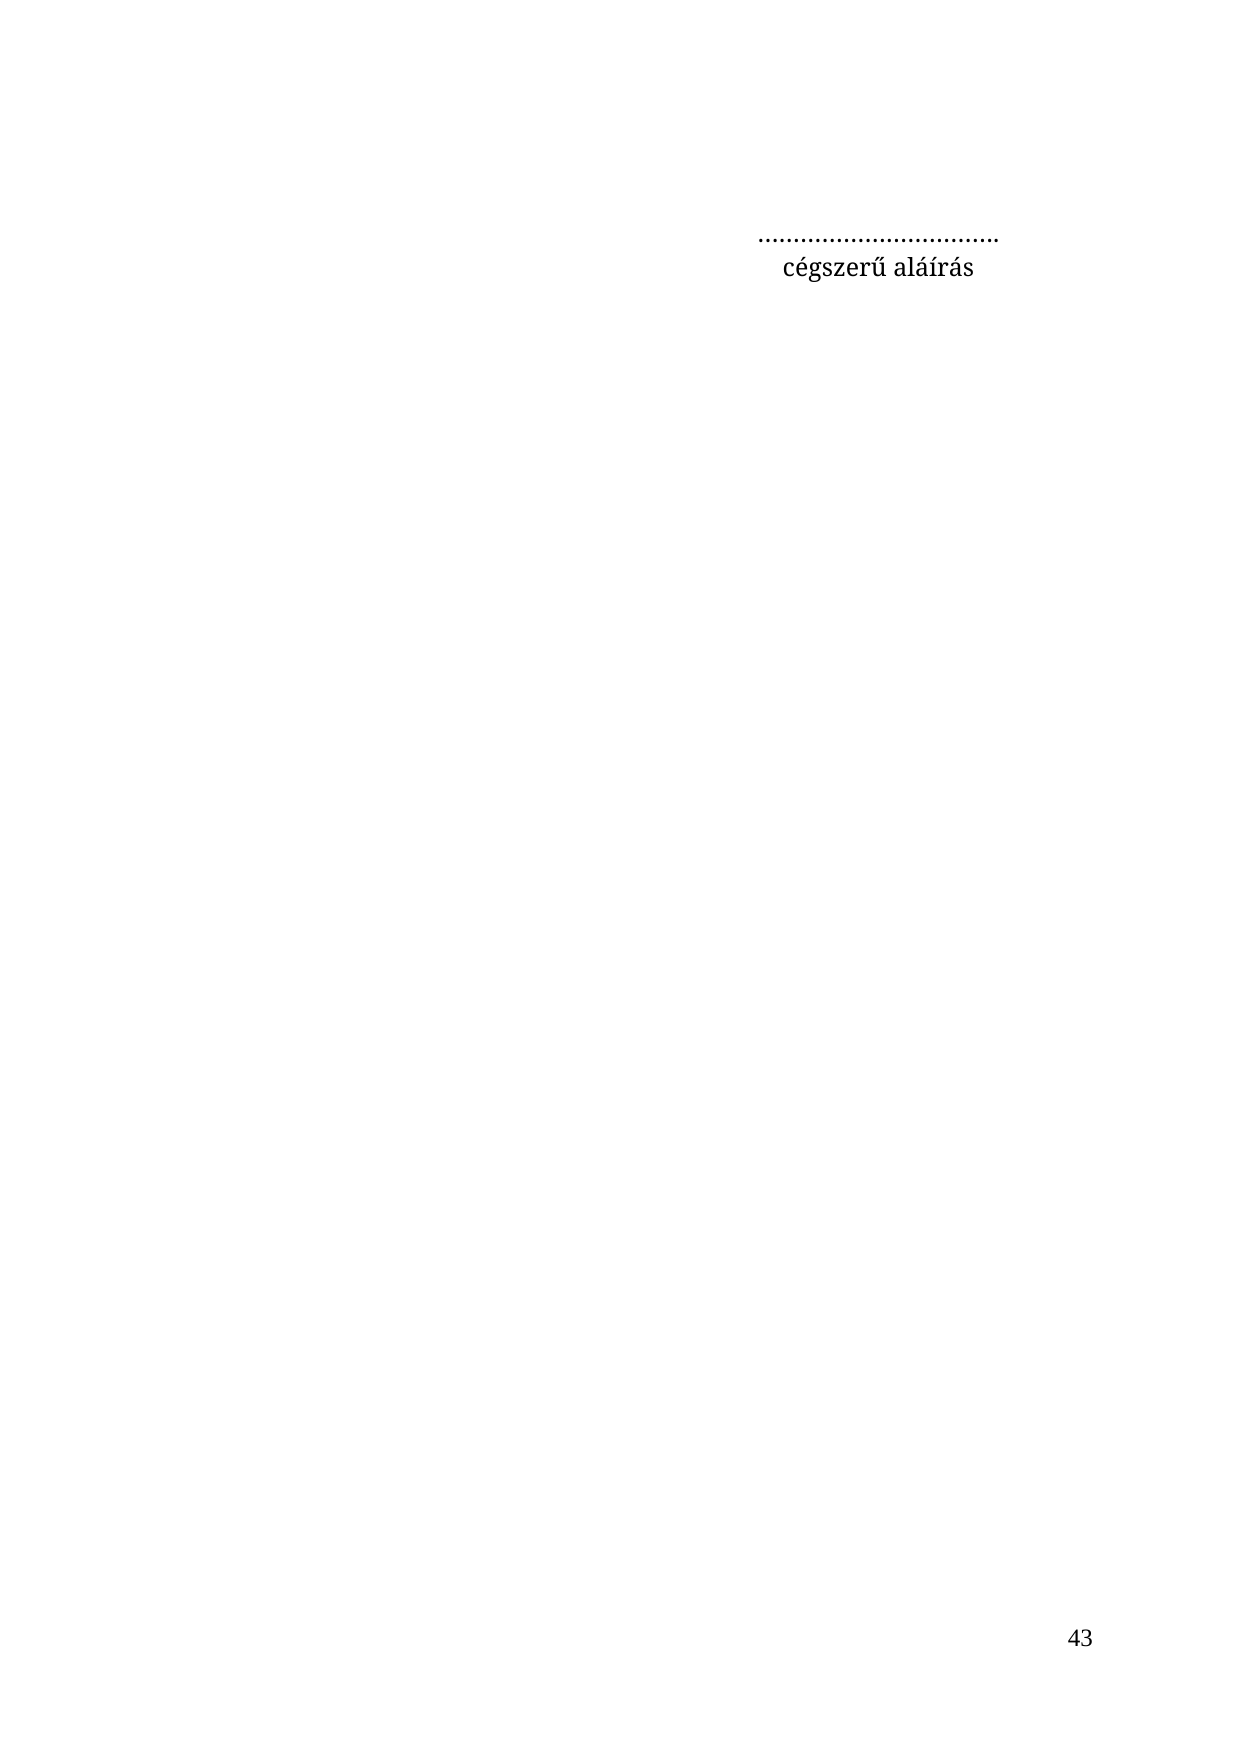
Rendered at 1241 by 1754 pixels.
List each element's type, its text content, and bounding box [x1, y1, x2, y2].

text cégszerű aláírás [664, 250, 1093, 284]
text ……………………………. [664, 216, 1093, 250]
